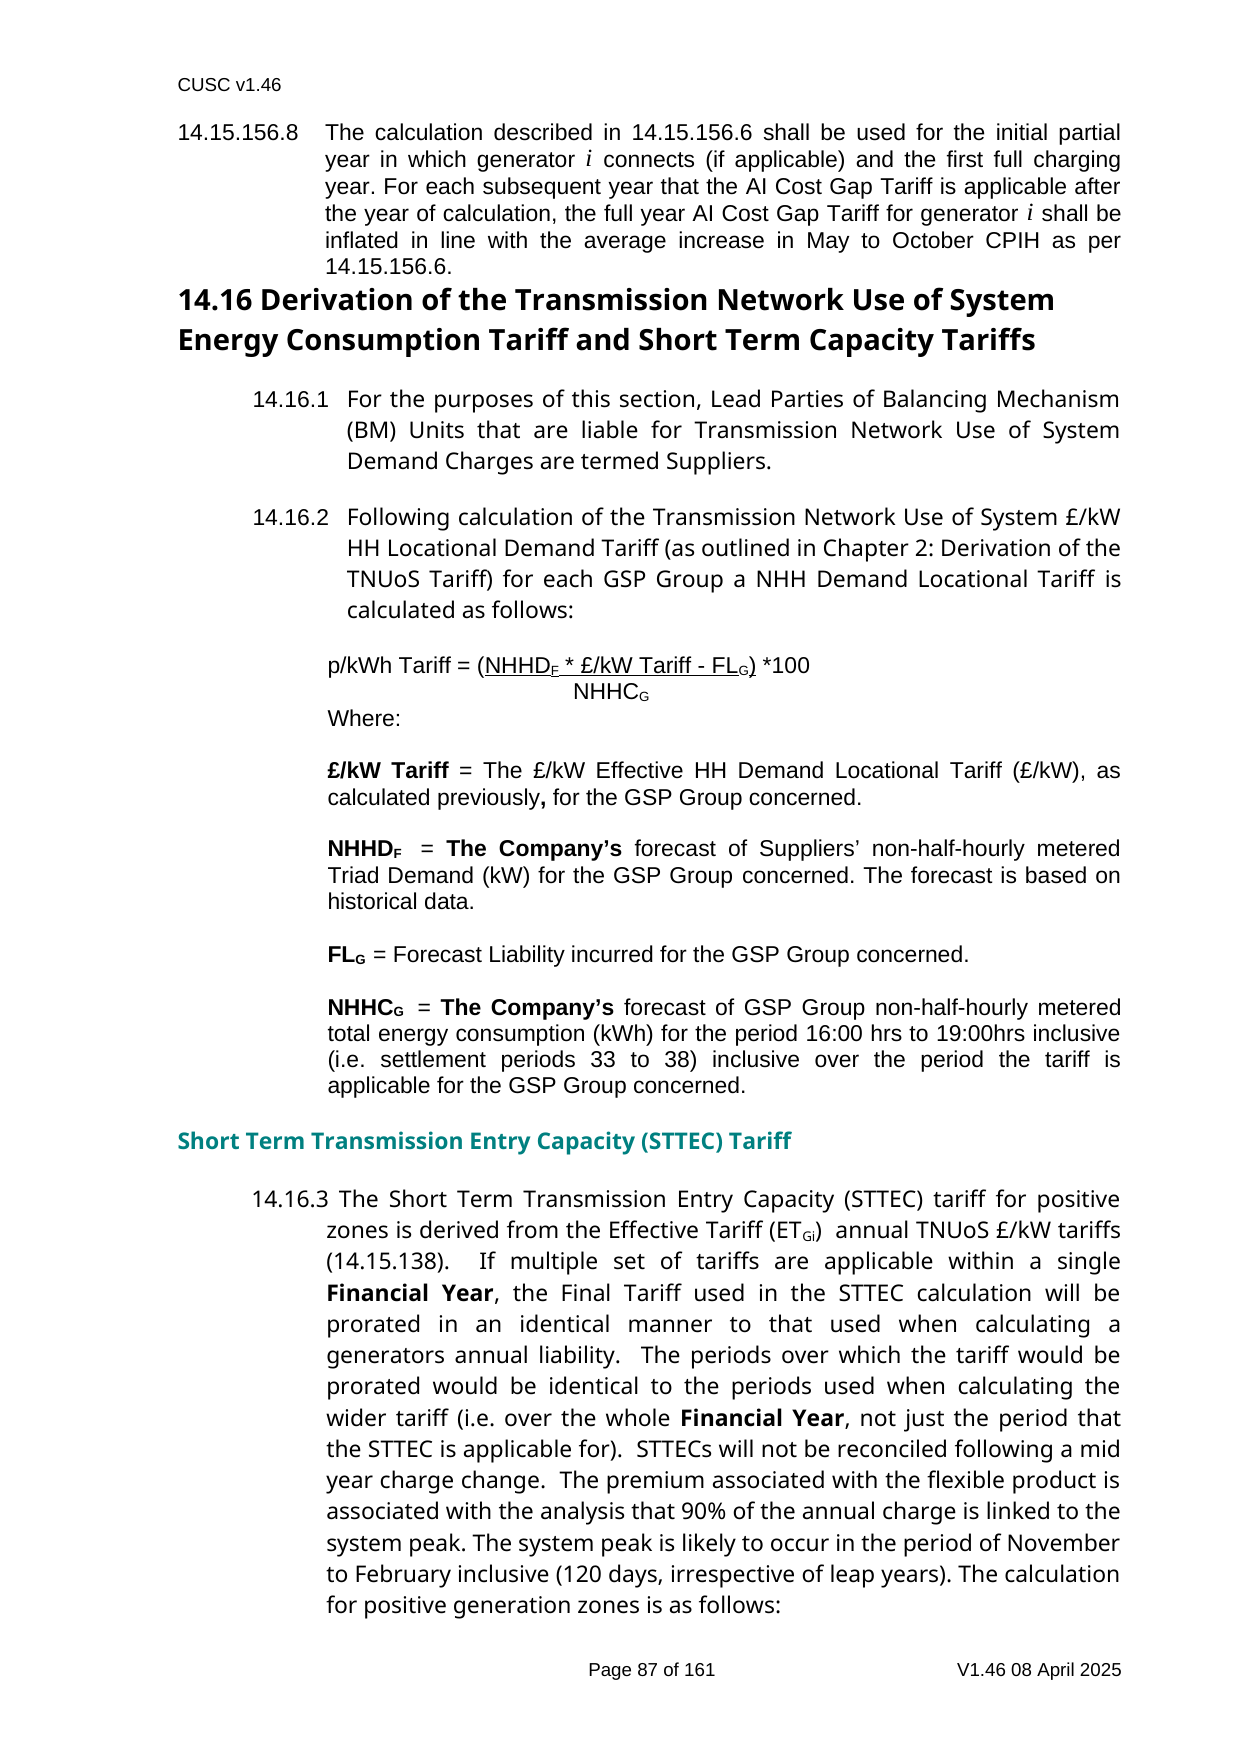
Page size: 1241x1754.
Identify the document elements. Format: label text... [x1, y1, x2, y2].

text 14.16.3 The Short Term Transmission Entry Capacity (STTEC) tariff for positive zones is derived from the Effective Tariff (ETGi) annual TNUoS £/kW tariffs (14.15.138). If multiple set of tariffs are applicable within a single Financial Year, the Final Tariff used in the STTEC calculation will be prorated in an identical manner to that used when calculating a generators annual liability. The periods over which the tariff would be prorated would be identical to the periods used when calculating the wider tariff (i.e. over the whole Financial Year, not just the period that the STTEC is applicable for). STTECs will not be reconciled following a mid year charge change. The premium associated with the flexible product is associated with the analysis that 90% of the annual charge is linked to the system peak. The system peak is likely to occur in the period of November to February inclusive (120 days, irrespective of leap years). The calculation for positive generation zones is as follows: [251, 1183, 1121, 1620]
subtitle 14.16 Derivation of the Transmission Network Use of System Energy Consumption Tariff and Short Term Capacity Tariffs [177, 279, 1121, 359]
list For the purposes of this section, Lead Parties of Balancing Mechanism (BM) Units that are liable for Transmission Network Use of System Demand Charges are termed Suppliers. [252, 383, 1121, 476]
text 14.15.156.8 The calculation described in 14.15.156.6 shall be used for the initial partial year in which generator connects (if applicable) and the first full charging year. For each subsequent year that the AI Cost Gap Tariff is applicable after the year of calculation, the full year AI Cost Gap Tariff for generator shall be inflated in line with the average increase in May to October CPIH as per 14.15.156.6. [177, 119, 1121, 279]
text p/kWh Tariff = (NHHDF * £/kW Tariff - FLG) *100 [252, 652, 1121, 678]
subtitle Short Term Transmission Entry Capacity (STTEC) Tariff [177, 1125, 1121, 1156]
text NHHCG [177, 678, 1121, 704]
text Where: [252, 704, 1121, 731]
list Following calculation of the Transmission Network Use of System £/kW HH Locational Demand Tariff (as outlined in Chapter 2: Derivation of the TNUoS Tariff) for each GSP Group a NHH Demand Locational Tariff is calculated as follows: [252, 500, 1121, 625]
text NHHDF = The Company’s forecast of Suppliers’ non-half-hourly metered Triad Demand (kW) for the GSP Group concerned. The forecast is based on historical data. [327, 835, 1121, 914]
text FLG = Forecast Liability incurred for the GSP Group concerned. [327, 941, 1121, 967]
text £/kW Tariff = The £/kW Effective HH Demand Locational Tariff (£/kW), as calculated previously, for the GSP Group concerned. [252, 757, 1121, 810]
text NHHCG = The Company’s forecast of GSP Group non-half-hourly metered total energy consumption (kWh) for the period 16:00 hrs to 19:00hrs inclusive (i.e. settlement periods 33 to 38) inclusive over the period the tariff is applicable for the GSP Group concerned. [327, 993, 1121, 1099]
